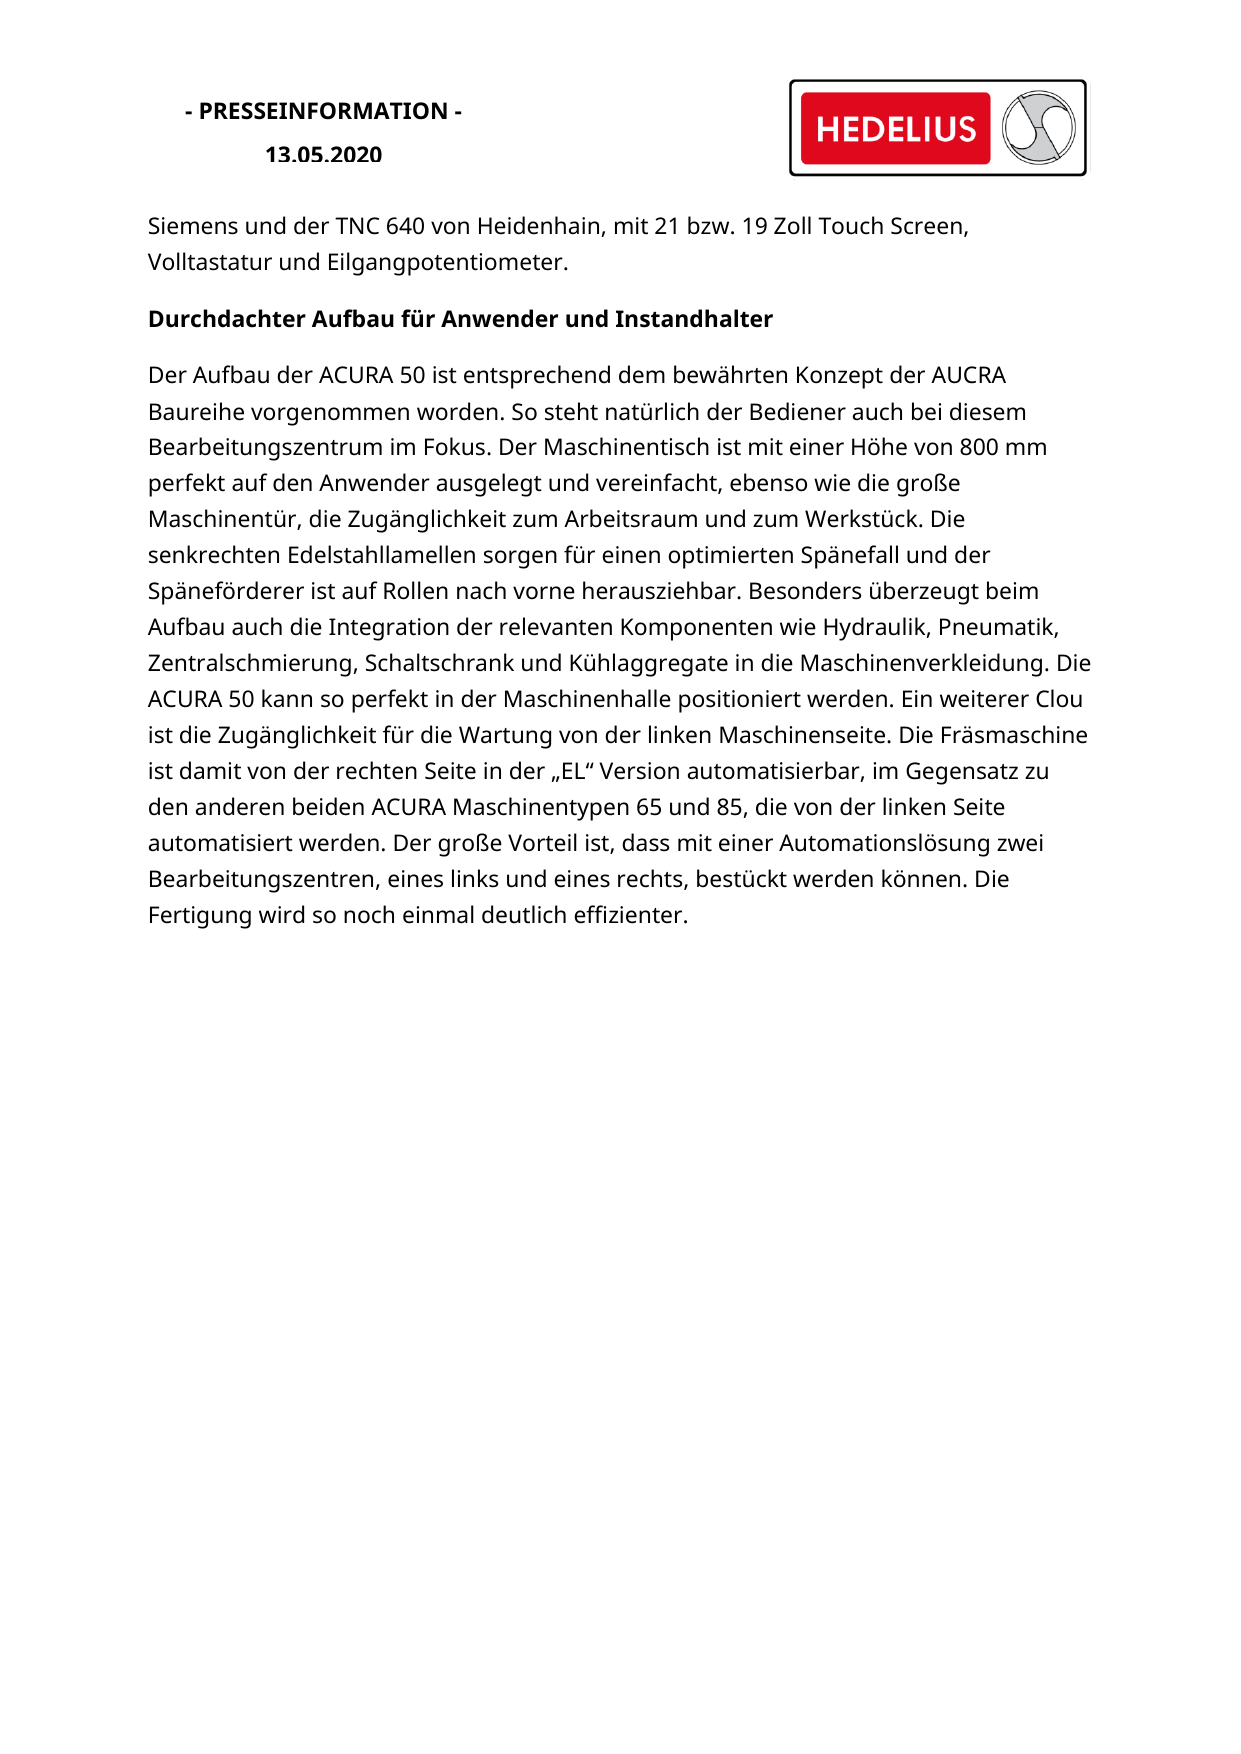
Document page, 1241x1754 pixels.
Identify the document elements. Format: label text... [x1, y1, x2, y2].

text Durchdachter Aufbau für Anwender und Instandhalter [148, 303, 1093, 334]
text Der Aufbau der ACURA 50 ist entsprechend dem bewährten Konzept der AUCRA Baureihe vorgenommen worden. So steht natürlich der Bediener auch bei diesem Bearbeitungszentrum im Fokus. Der Maschinentisch ist mit einer Höhe von 800 mm perfekt auf den Anwender ausgelegt und vereinfacht, ebenso wie die große Maschinentür, die Zugänglichkeit zum Arbeitsraum und zum Werkstück. Die senkrechten Edelstahllamellen sorgen für einen optimierten Spänefall und der Späneförderer ist auf Rollen nach vorne herausziehbar. Besonders überzeugt beim Aufbau auch die Integration der relevanten Komponenten wie Hydraulik, Pneumatik, Zentralschmierung, Schaltschrank und Kühlaggregate in die Maschinenverkleidung. Die ACURA 50 kann so perfekt in der Maschinenhalle positioniert werden. Ein weiterer Clou ist die Zugänglichkeit für die Wartung von der linken Maschinenseite. Die Fräsmaschine ist damit von der rechten Seite in der „EL“ Version automatisierbar, im Gegensatz zu den anderen beiden ACURA Maschinentypen 65 und 85, die von der linken Seite automatisiert werden. Der große Vorteil ist, dass mit einer Automationslösung zwei Bearbeitungszentren, eines links und eines rechts, bestückt werden können. Die Fertigung wird so noch einmal deutlich effizienter. [148, 359, 1093, 930]
picture [783, 73, 1093, 182]
